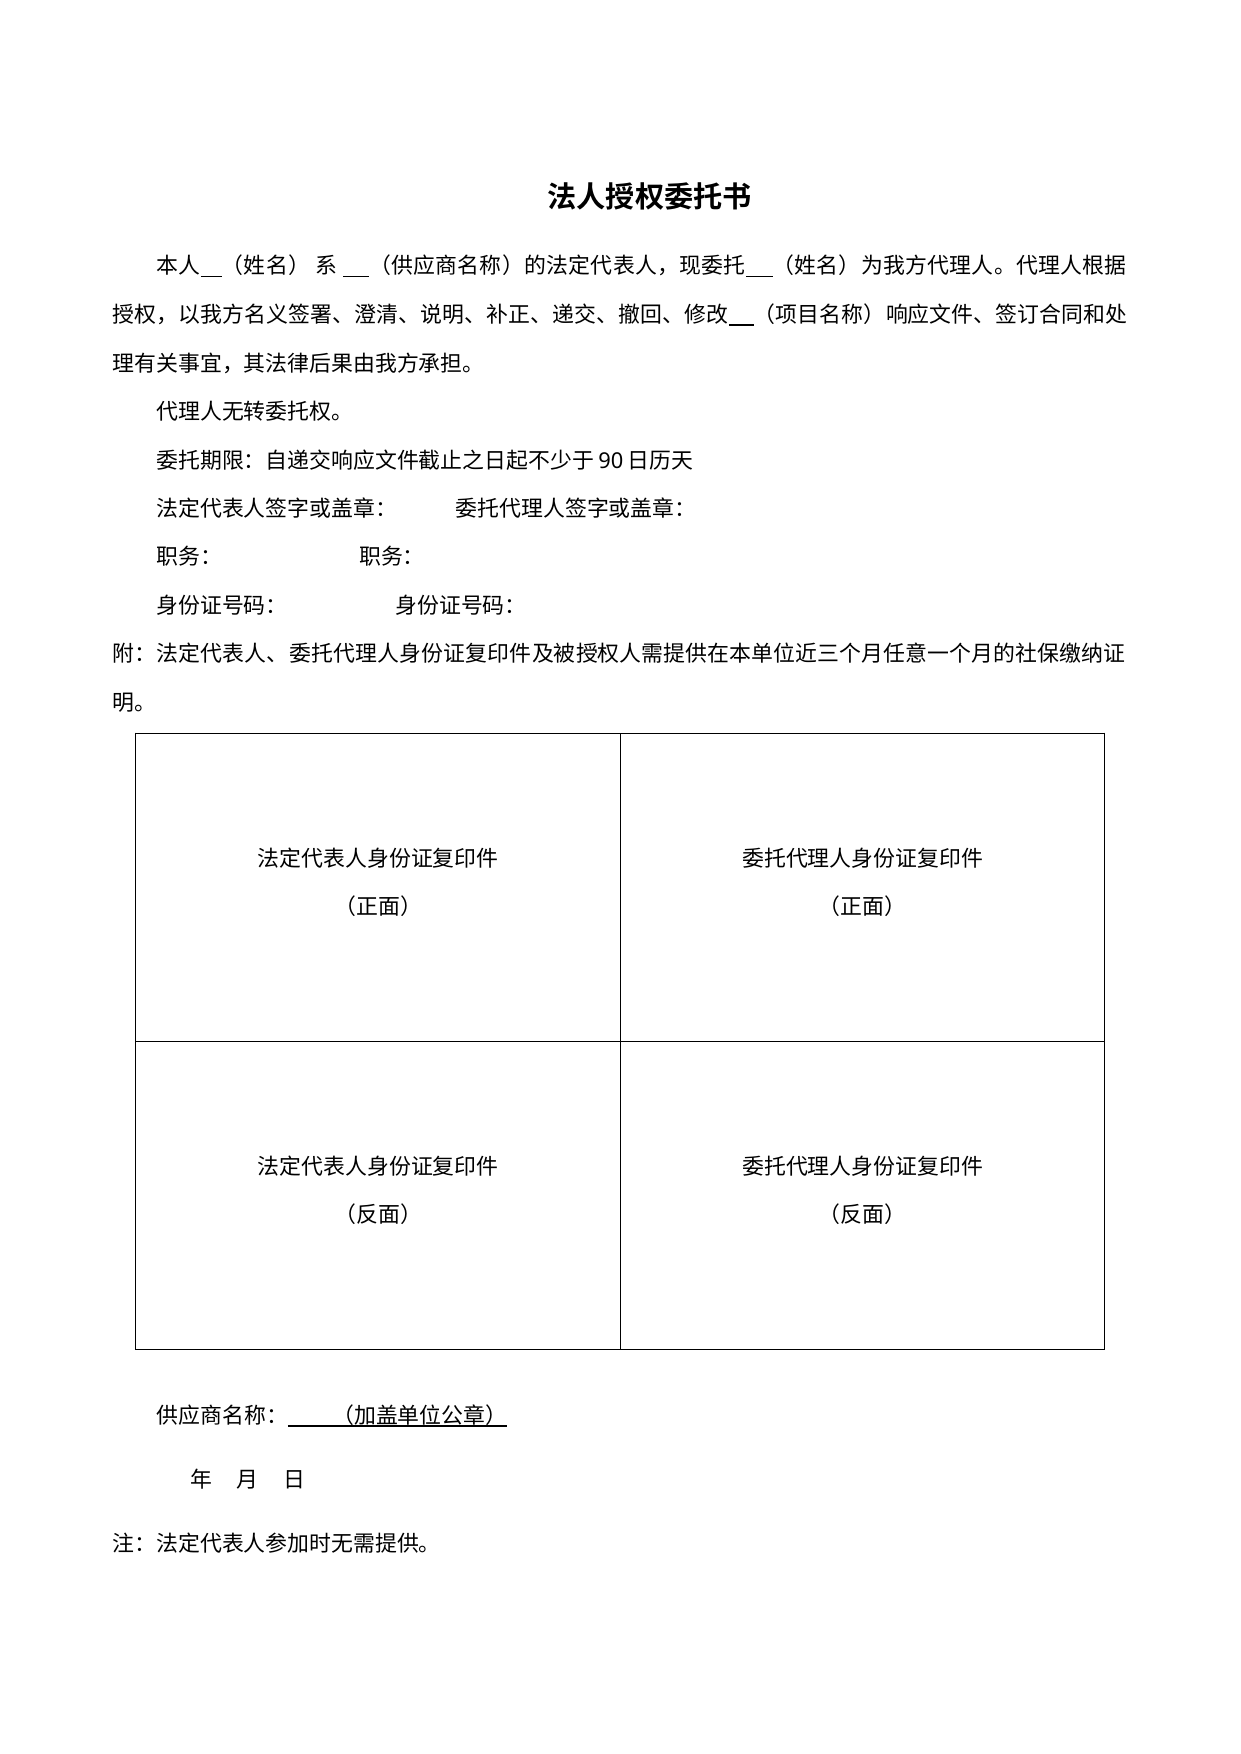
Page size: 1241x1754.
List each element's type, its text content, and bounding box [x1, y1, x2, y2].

table_header 委托代理人身份证复印件 （正面） [621, 734, 1104, 1041]
text 本人 （姓名） 系 （供应商名称）的法定代表人，现委托 （姓名）为我方代理人。代理人根据授权，以我方名义签署、澄清、说明、补正、递交、撤回、修改 （项目名称）响应文件、签订合同和处理有关事宜，其法律后果由我方承担。 [112, 248, 1128, 378]
table_header 法定代表人身份证复印件 （正面） [136, 734, 620, 1041]
text 职务： 职务： [112, 539, 1128, 571]
text 附：法定代表人、委托代理人身份证复印件及被授权人需提供在本单位近三个月任意一个月的社保缴纳证明。 [112, 636, 1128, 717]
text 年 月 日 [112, 1462, 1071, 1494]
text 注：法定代表人参加时无需提供。 [112, 1526, 1128, 1558]
table_cell 法定代表人身份证复印件 （反面） [136, 1042, 620, 1349]
text 法定代表人签字或盖章： 委托代理人签字或盖章： [112, 491, 1128, 523]
text 身份证号码： 身份证号码： [112, 587, 1128, 620]
text 供应商名称： （加盖单位公章） [157, 1397, 1071, 1430]
text 代理人无转委托权。 [112, 394, 1128, 426]
text 委托期限：自递交响应文件截止之日起不少于90日历天 [112, 442, 1128, 475]
text 法人授权委托书 [112, 162, 1128, 227]
table_cell 委托代理人身份证复印件 （反面） [621, 1042, 1104, 1349]
